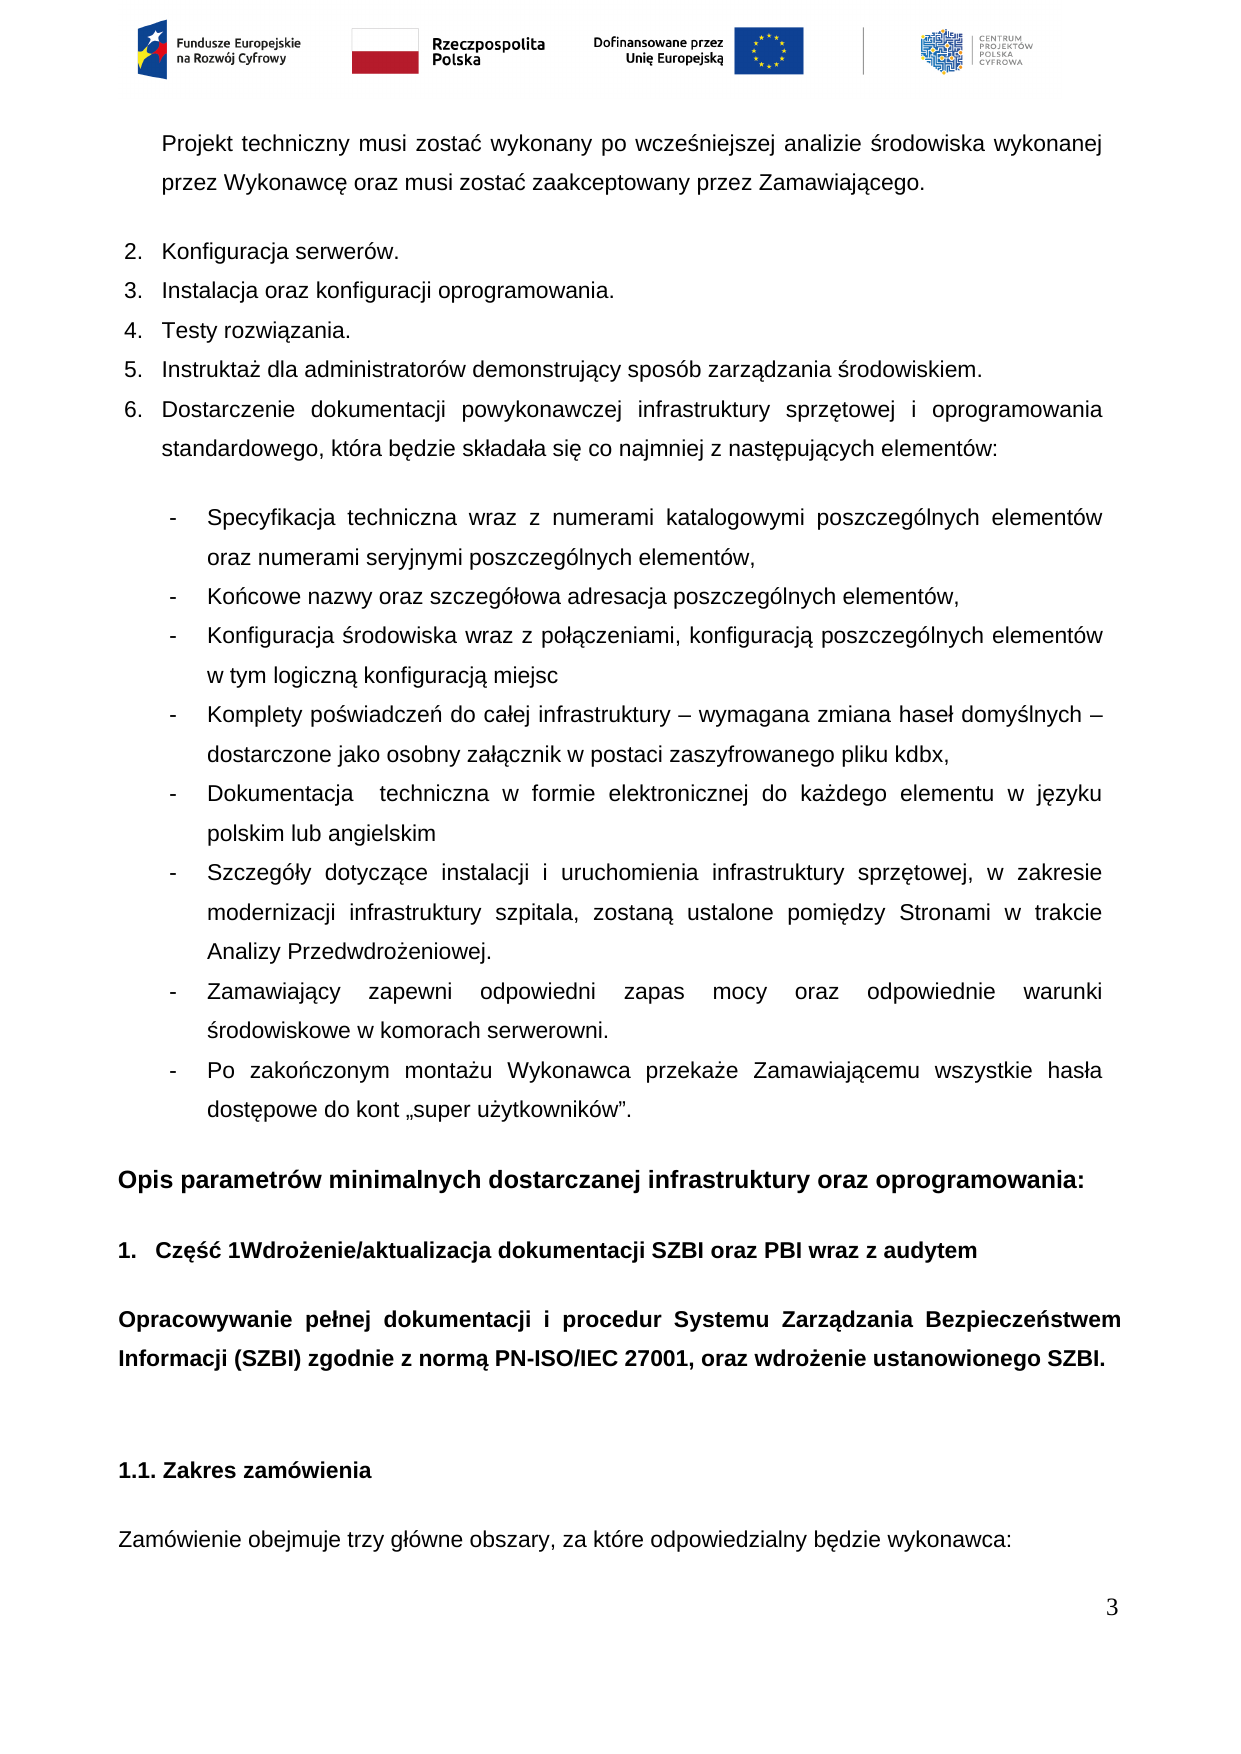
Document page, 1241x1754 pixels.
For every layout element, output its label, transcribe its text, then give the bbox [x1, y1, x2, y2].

list Konfiguracja środowiska wraz z połączeniami, konfiguracją poszczególnych elementów w tym logiczną konfiguracją miejsc [169, 622, 1103, 688]
picture [118, 0, 1062, 99]
list Instruktaż dla administratorów demonstrujący sposób zarządzania środowiskiem. [124, 356, 1103, 383]
list Konfiguracja serwerów. [124, 238, 1103, 264]
text Opis parametrów minimalnych dostarczanej infrastruktury oraz oprogramowania: [118, 1165, 1118, 1194]
list Testy rozwiązania. [124, 317, 1103, 343]
list Komplety poświadczeń do całej infrastruktury – wymagana zmiana haseł domyślnych – dostarczone jako osobny załącznik w postaci zaszyfrowanego pliku kdbx, [169, 701, 1103, 767]
text Zamówienie obejmuje trzy główne obszary, za które odpowiedzialny będzie wykonawca: [118, 1526, 1122, 1552]
list Końcowe nazwy oraz szczegółowa adresacja poszczególnych elementów, [169, 583, 1103, 609]
list Specyfikacja techniczna wraz z numerami katalogowymi poszczególnych elementów oraz numerami seryjnymi poszczególnych elementów, [169, 504, 1103, 570]
list Dokumentacja techniczna w formie elektronicznej do każdego elementu w języku polskim lub angielskim [169, 780, 1103, 846]
list Zamawiający zapewni odpowiedni zapas mocy oraz odpowiednie warunki środowiskowe w komorach serwerowni. [169, 978, 1103, 1044]
text Projekt techniczny musi zostać wykonany po wcześniejszej analizie środowiska wykonanej przez Wykonawcę oraz musi zostać zaakceptowany przez Zamawiającego. [161, 130, 1103, 196]
list Instalacja oraz konfiguracji oprogramowania. [124, 277, 1103, 304]
text Opracowywanie pełnej dokumentacji i procedur Systemu Zarządzania Bezpieczeństwem Informacji (SZBI) zgodnie z normą PN-ISO/IEC 27001, oraz wdrożenie ustanowionego SZBI. [118, 1306, 1122, 1372]
list Po zakończonym montażu Wykonawca przekaże Zamawiającemu wszystkie hasła dostępowe do kont „super użytkowników”. [169, 1057, 1103, 1123]
list Szczegóły dotyczące instalacji i uruchomienia infrastruktury sprzętowej, w zakresie modernizacji infrastruktury szpitala, zostaną ustalone pomiędzy Stronami w trakcie Analizy Przedwdrożeniowej. [169, 859, 1103, 965]
text 1.1. Zakres zamówienia [118, 1457, 1122, 1483]
list Część 1Wdrożenie/aktualizacja dokumentacji SZBI oraz PBI wraz z audytem [118, 1237, 1122, 1263]
list Dostarczenie dokumentacji powykonawczej infrastruktury sprzętowej i oprogramowania standardowego, która będzie składała się co najmniej z następujących elementów: [124, 396, 1103, 462]
